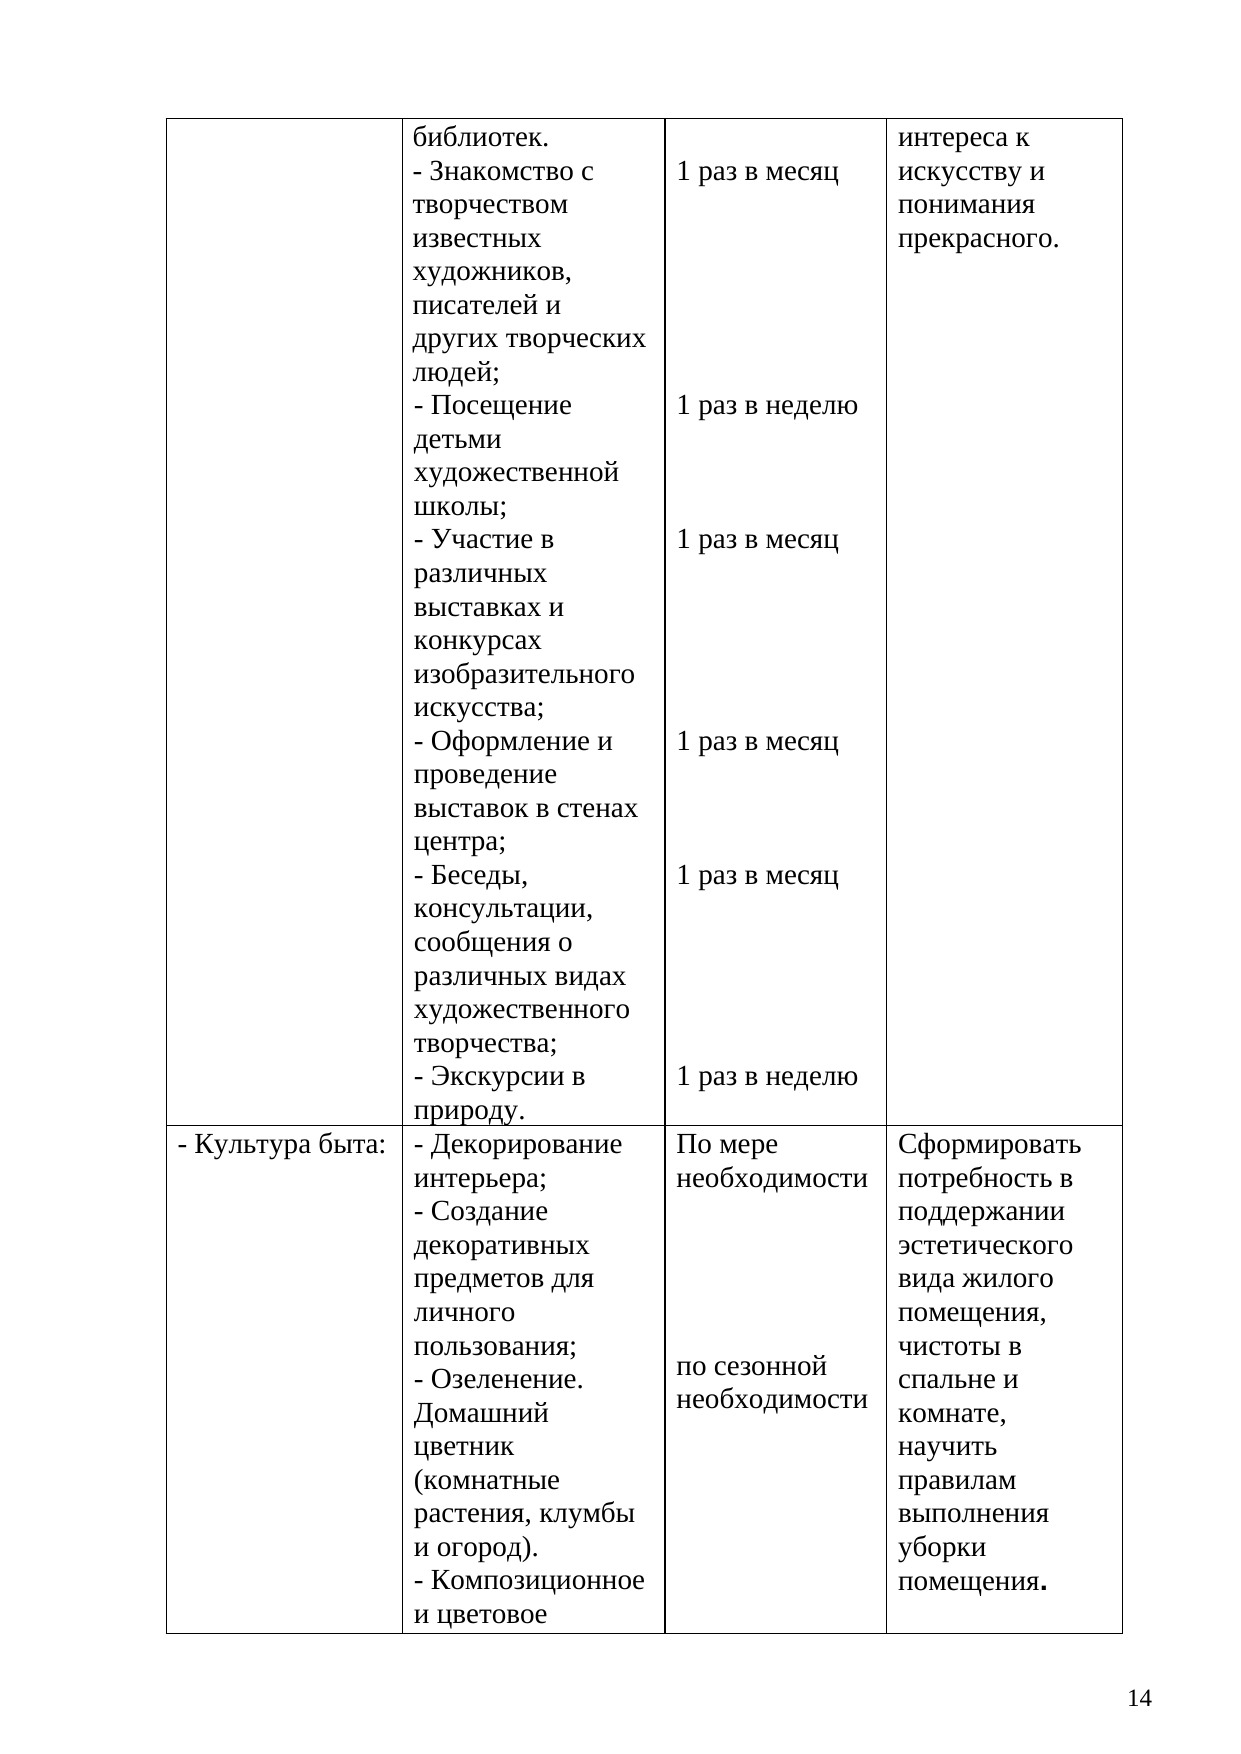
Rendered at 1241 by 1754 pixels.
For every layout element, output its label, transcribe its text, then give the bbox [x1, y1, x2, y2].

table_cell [666, 119, 886, 1125]
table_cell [167, 119, 402, 1125]
table_cell - Культура быта: [167, 1126, 402, 1632]
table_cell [887, 119, 1122, 1125]
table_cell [666, 1126, 886, 1632]
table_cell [403, 119, 664, 1125]
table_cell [403, 1126, 664, 1632]
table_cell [887, 1126, 1122, 1632]
